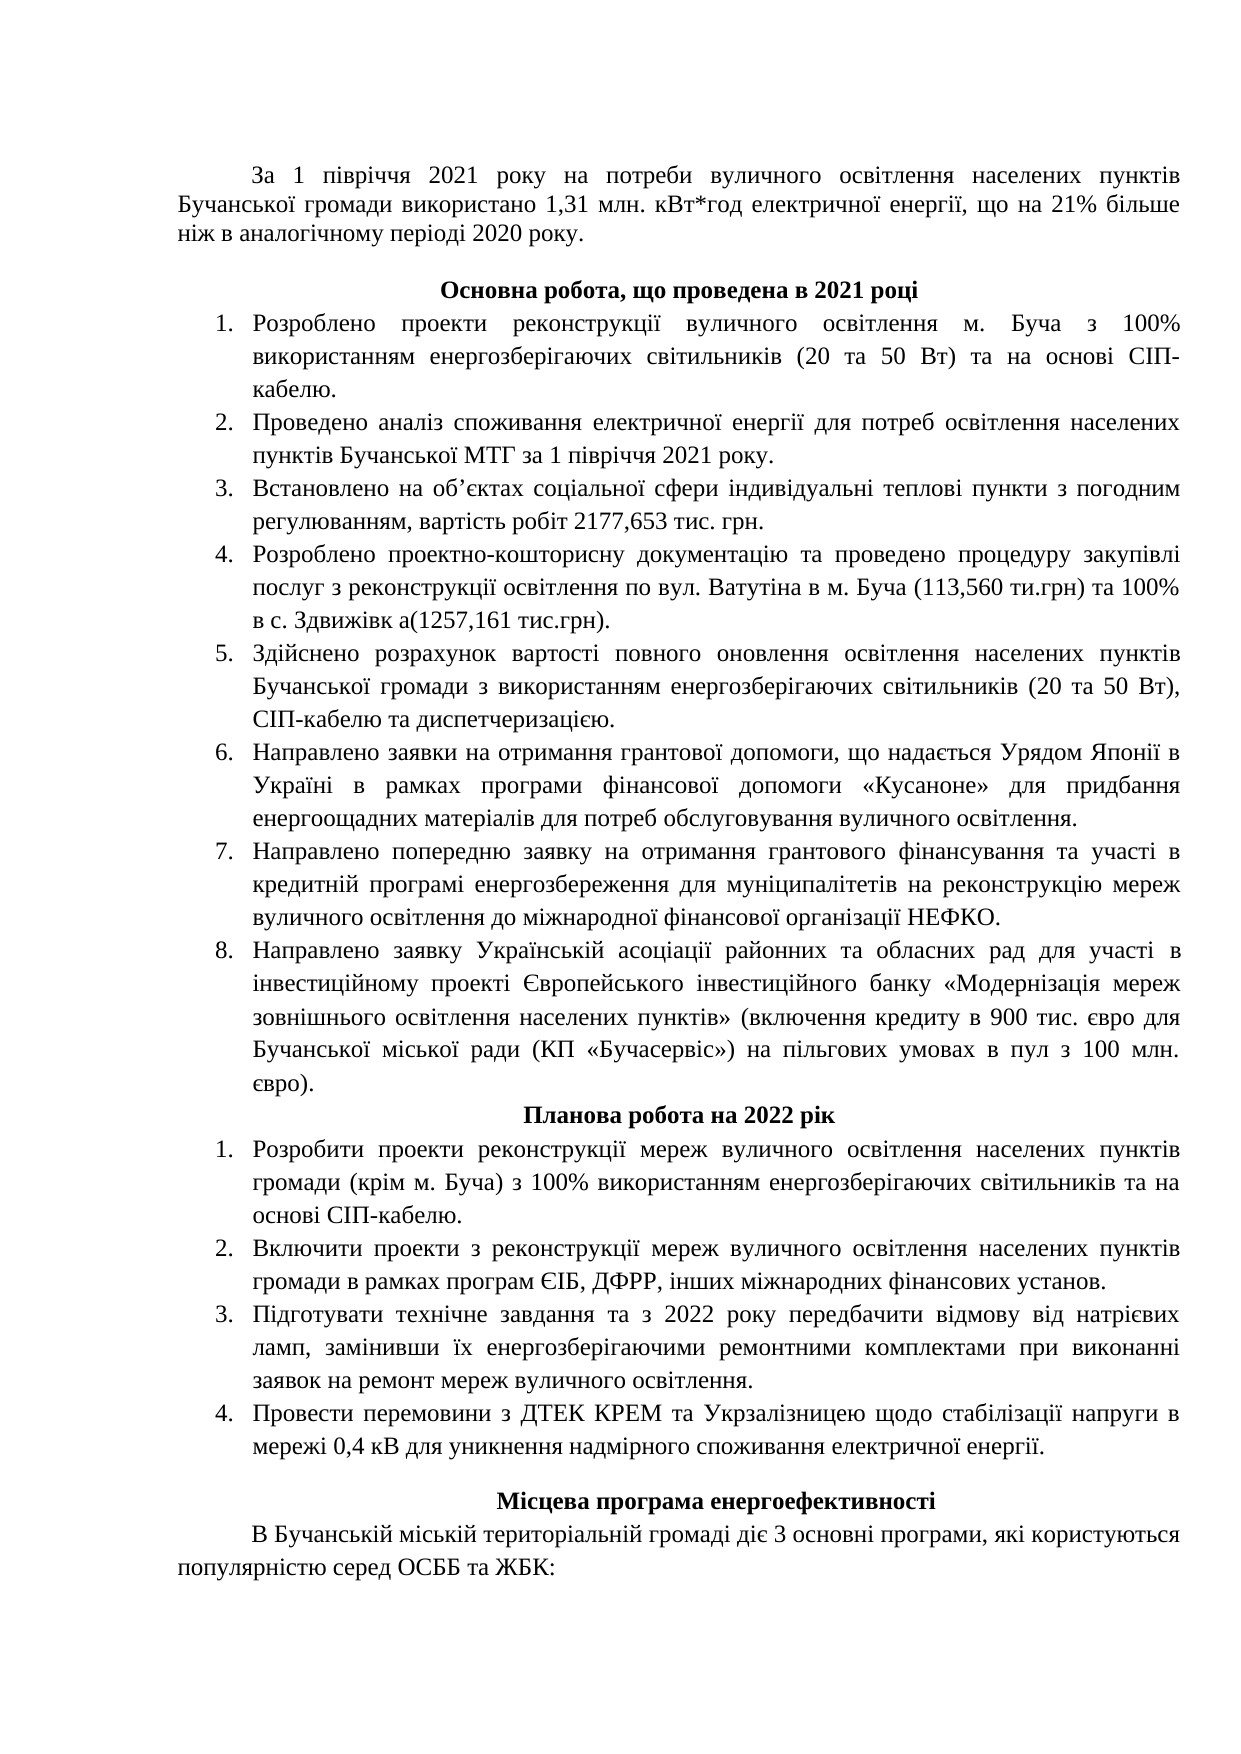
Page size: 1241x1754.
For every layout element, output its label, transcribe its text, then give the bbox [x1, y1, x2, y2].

text В Бучанській міській територіальній громаді діє 3 основні програми, які користуються популярністю серед ОСББ та ЖБК: [177, 1519, 1181, 1581]
list Розробити проекти реконструкції мереж вуличного освітлення населених пунктів громади (крім м. Буча) з 100% використанням енергозберігаючих світильників та на основі СІП-кабелю. [215, 1134, 1181, 1228]
text За 1 півріччя 2021 року на потреби вуличного освітлення населених пунктів Бучанської громади використано 1,31 млн. кВт*год електричної енергії, що на 21% більше ніж в аналогічному періоді 2020 року. [177, 160, 1181, 246]
text Місцева програма енергоефективності [177, 1486, 1181, 1514]
list Направлено попередню заявку на отримання грантового фінансування та участі в кредитній програмі енергозбереження для муніципалітетів на реконструкцію мереж вуличного освітлення до міжнародної фінансової організації НЕФКО. [215, 836, 1181, 931]
text Планова робота на 2022 рік [177, 1101, 1181, 1129]
list Включити проекти з реконструкції мереж вуличного освітлення населених пунктів громади в рамках програм ЄІБ, ДФРР, інших міжнародних фінансових установ. [215, 1233, 1181, 1294]
list Встановлено на об’єктах соціальної сфери індивідуальні теплові пункти з погодним регулюванням, вартість робіт 2177,653 тис. грн. [215, 473, 1181, 535]
list Провести перемовини з ДТЕК КРЕМ та Укрзалізницею щодо стабілізації напруги в мережі 0,4 кВ для уникнення надмірного споживання електричної енергії. [215, 1398, 1181, 1459]
list Розроблено проектно-кошторисну документацію та проведено процедуру закупівлі послуг з реконструкції освітлення по вул. Ватутіна в м. Буча (113,560 ти.грн) та 100% в с. Здвижівк а(1257,161 тис.грн). [215, 539, 1181, 634]
text Основна робота, що проведена в 2021 році [177, 275, 1181, 304]
list Здійснено розрахунок вартості повного оновлення освітлення населених пунктів Бучанської громади з використанням енергозберігаючих світильників (20 та 50 Вт), СІП-кабелю та диспетчеризацією. [215, 638, 1181, 733]
list Проведено аналіз споживання електричної енергії для потреб освітлення населених пунктів Бучанської МТГ за 1 півріччя 2021 року. [215, 407, 1181, 469]
list Підготувати технічне завдання та з 2022 року передбачити відмову від натрієвих ламп, замінивши їх енергозберігаючими ремонтними комплектами при виконанні заявок на ремонт мереж вуличного освітлення. [215, 1299, 1181, 1393]
list Направлено заявку Українській асоціації районних та обласних рад для участі в інвестиційному проекті Європейського інвестиційного банку «Модернізація мереж зовнішнього освітлення населених пунктів» (включення кредиту в 900 тис. євро для Бучанської міської ради (КП «Бучасервіс») на пільгових умовах в пул з 100 млн. євро). [215, 936, 1181, 1096]
list Розроблено проекти реконструкції вуличного освітлення м. Буча з 100% використанням енергозберігаючих світильників (20 та 50 Вт) та на основі СІП-кабелю. [215, 308, 1181, 403]
list Направлено заявки на отримання грантової допомоги, що надається Урядом Японії в Україні в рамках програми фінансової допомоги «Кусаноне» для придбання енергоощадних матеріалів для потреб обслуговування вуличного освітлення. [215, 737, 1181, 832]
